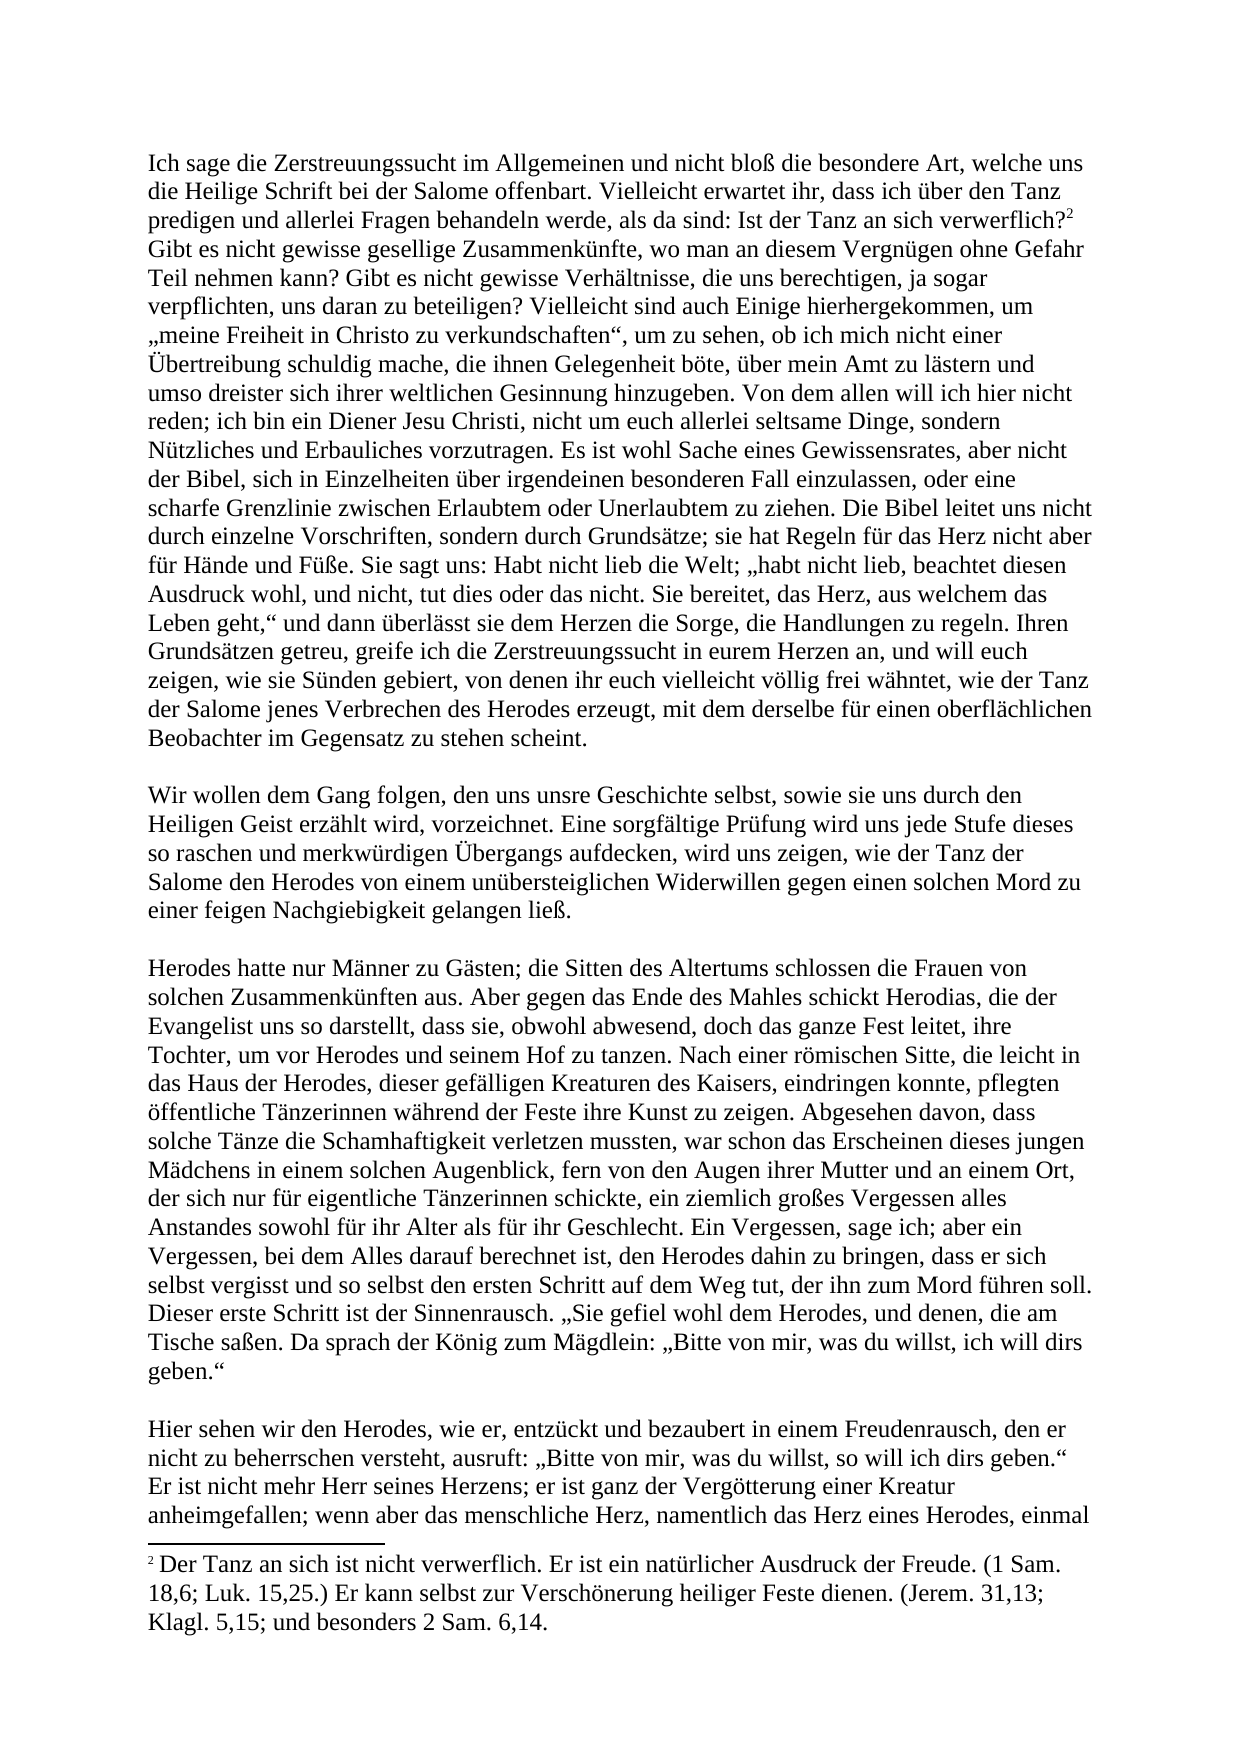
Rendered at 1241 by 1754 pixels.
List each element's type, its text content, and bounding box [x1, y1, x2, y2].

text Ich sage die Zerstreuungssucht im Allgemeinen und nicht bloß die besondere Art, welche uns die Heilige Schrift bei der Salome offenbart. Vielleicht erwartet ihr, dass ich über den Tanz predigen und allerlei Fragen behandeln werde, als da sind: Ist der Tanz an sich verwerflich? Gibt es nicht gewisse gesellige Zusammenkünfte, wo man an diesem Vergnügen ohne Gefahr Teil nehmen kann? Gibt es nicht gewisse Verhältnisse, die uns berechtigen, ja sogar verpflichten, uns daran zu beteiligen? Vielleicht sind auch Einige hierhergekommen, um „meine Freiheit in Christo zu verkundschaften“, um zu sehen, ob ich mich nicht einer Übertreibung schuldig mache, die ihnen Gelegenheit böte, über mein Amt zu lästern und umso dreister sich ihrer weltlichen Gesinnung hinzugeben. Von dem allen will ich hier nicht reden; ich bin ein Diener Jesu Christi, nicht um euch allerlei seltsame Dinge, sondern Nützliches und Erbauliches vorzutragen. Es ist wohl Sache eines Gewissensrates, aber nicht der Bibel, sich in Einzelheiten über irgendeinen besonderen Fall einzulassen, oder eine scharfe Grenzlinie zwischen Erlaubtem oder Unerlaubtem zu ziehen. Die Bibel leitet uns nicht durch einzelne Vorschriften, sondern durch Grundsätze; sie hat Regeln für das Herz nicht aber für Hände und Füße. Sie sagt uns: Habt nicht lieb die Welt; „habt nicht lieb, beachtet diesen Ausdruck wohl, und nicht, tut dies oder das nicht. Sie bereitet, das Herz, aus welchem das Leben geht,“ und dann überlässt sie dem Herzen die Sorge, die Handlungen zu regeln. Ihren Grundsätzen getreu, greife ich die Zerstreuungssucht in eurem Herzen an, und will euch zeigen, wie sie Sünden gebiert, von denen ihr euch vielleicht völlig frei wähntet, wie der Tanz der Salome jenes Verbrechen des Herodes erzeugt, mit dem derselbe für einen oberflächlichen Beobachter im Gegensatz zu stehen scheint. [148, 148, 1093, 751]
text Herodes hatte nur Männer zu Gästen; die Sitten des Altertums schlossen die Frauen von solchen Zusammenkünften aus. Aber gegen das Ende des Mahles schickt Herodias, die der Evangelist uns so darstellt, dass sie, obwohl abwesend, doch das ganze Fest leitet, ihre Tochter, um vor Herodes und seinem Hof zu tanzen. Nach einer römischen Sitte, die leicht in das Haus der Herodes, dieser gefälligen Kreaturen des Kaisers, eindringen konnte, pflegten öffentliche Tänzerinnen während der Feste ihre Kunst zu zeigen. Abgesehen davon, dass solche Tänze die Schamhaftigkeit verletzen mussten, war schon das Erscheinen dieses jungen Mädchens in einem solchen Augenblick, fern von den Augen ihrer Mutter und an einem Ort, der sich nur für eigentliche Tänzerinnen schickte, ein ziemlich großes Vergessen alles Anstandes sowohl für ihr Alter als für ihr Geschlecht. Ein Vergessen, sage ich; aber ein Vergessen, bei dem Alles darauf berechnet ist, den Herodes dahin zu bringen, dass er sich selbst vergisst und so selbst den ersten Schritt auf dem Weg tut, der ihn zum Mord führen soll. Dieser erste Schritt ist der Sinnenrausch. „Sie gefiel wohl dem Herodes, und denen, die am Tische saßen. Da sprach der König zum Mägdlein: „Bitte von mir, was du willst, ich will dirs geben.“ [148, 953, 1093, 1385]
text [148, 1414, 1093, 1529]
text Wir wollen dem Gang folgen, den uns unsre Geschichte selbst, sowie sie uns durch den Heiligen Geist erzählt wird, vorzeichnet. Eine sorgfältige Prüfung wird uns jede Stufe dieses so raschen und merkwürdigen Übergangs aufdecken, wird uns zeigen, wie der Tanz der Salome den Herodes von einem unübersteiglichen Widerwillen gegen einen solchen Mord zu einer feigen Nachgiebigkeit gelangen ließ. [148, 781, 1093, 924]
